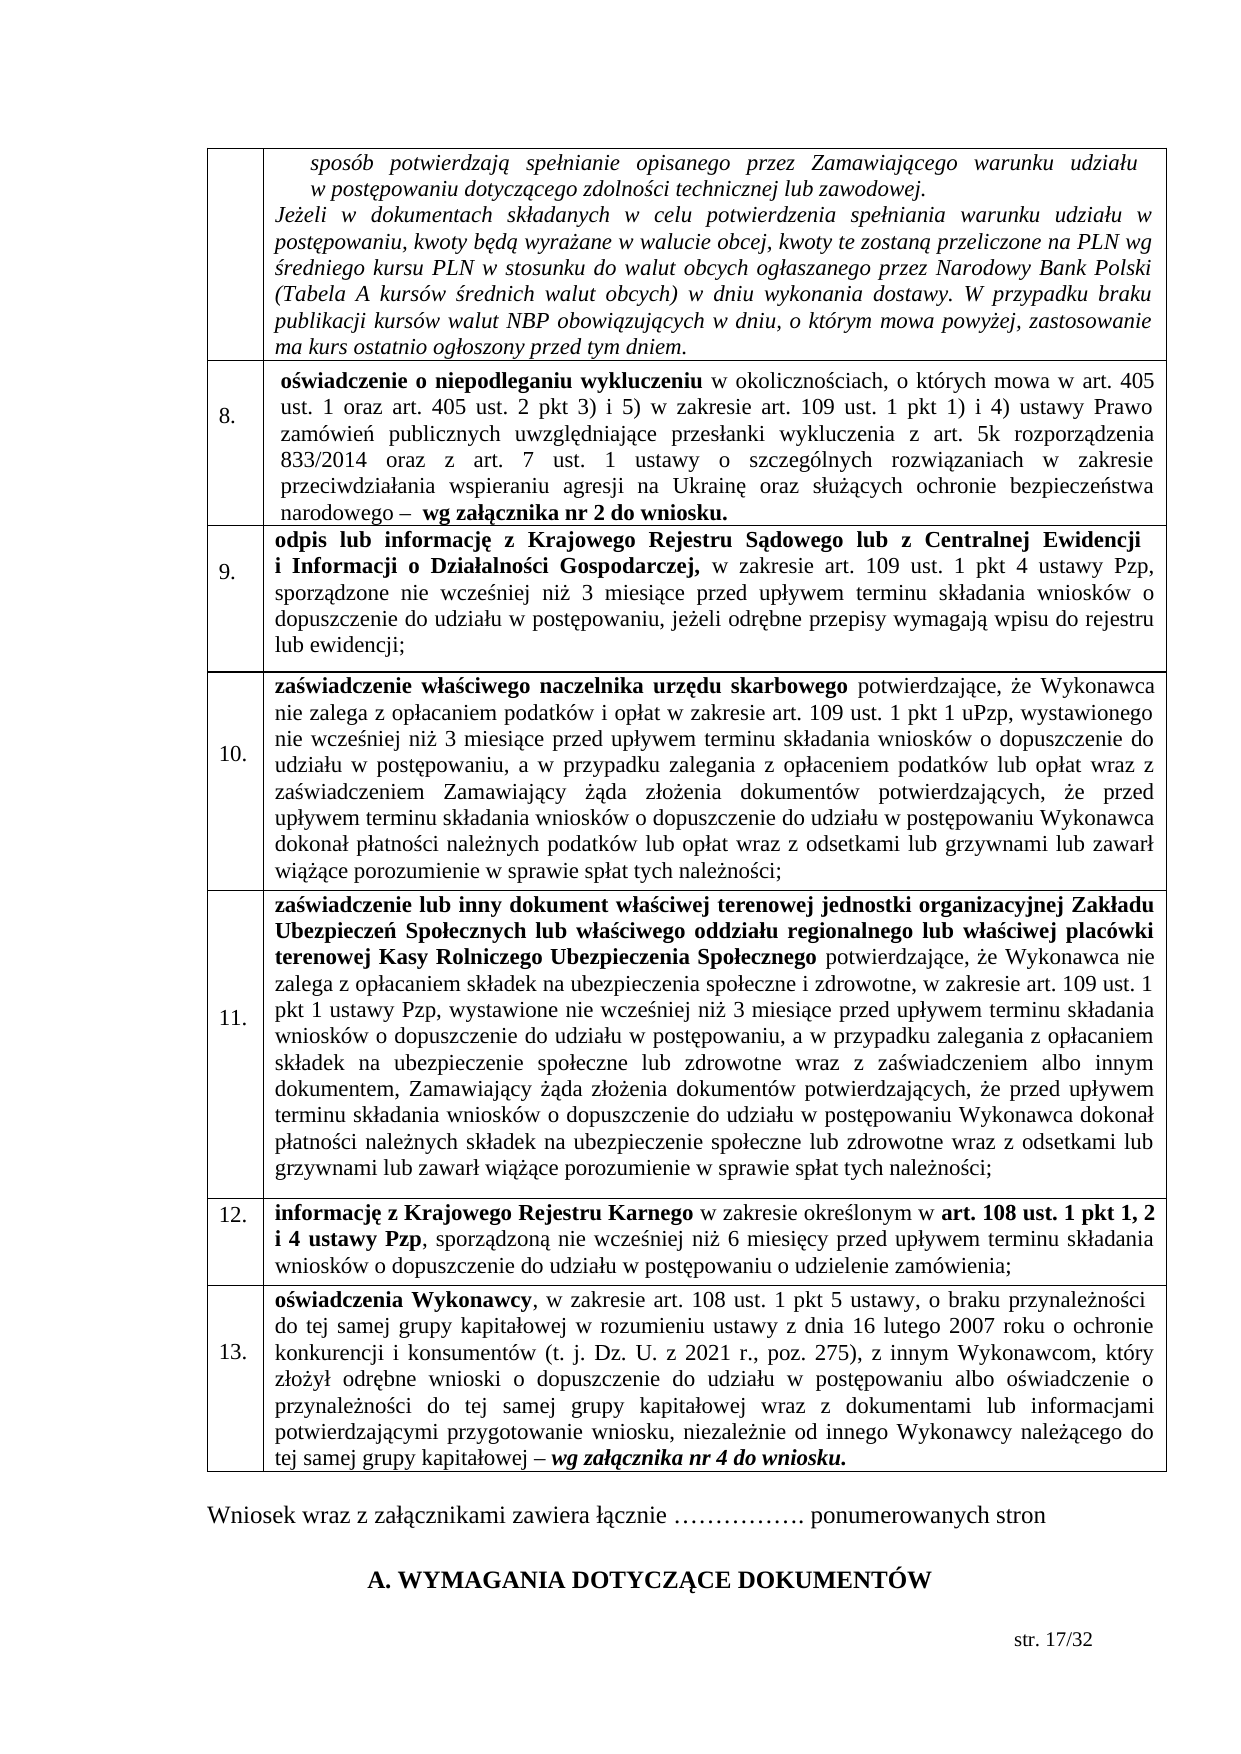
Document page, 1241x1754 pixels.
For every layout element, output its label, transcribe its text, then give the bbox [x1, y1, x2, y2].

table_cell [208, 1199, 263, 1285]
table_cell [208, 891, 263, 1198]
table_cell [208, 361, 263, 525]
table_cell odpis lub informację z Krajowego Rejestru Sądowego lub z Centralnej Ewidencji i Informacji o Działalności Gospodarczej, w zakresie art. 109 ust. 1 pkt 4 ustawy Pzp, sporządzone nie wcześniej niż 3 miesiące przed upływem terminu składania wniosków o dopuszczenie do udziału w postępowaniu, jeżeli odrębne przepisy wymagają wpisu do rejestru lub ewidencji; [264, 526, 1166, 671]
table_cell [208, 673, 263, 889]
table_cell [208, 1286, 263, 1471]
table_cell [208, 526, 263, 671]
text A. WYMAGANIA DOTYCZĄCE DOKUMENTÓW [207, 1565, 1092, 1594]
table_cell zaświadczenie lub inny dokument właściwej terenowej jednostki organizacyjnej Zakładu Ubezpieczeń Społecznych lub właściwego oddziału regionalnego lub właściwej placówki terenowej Kasy Rolniczego Ubezpieczenia Społecznego potwierdzające, że Wykonawca nie zalega z opłacaniem składek na ubezpieczenia społeczne i zdrowotne, w zakresie art. 109 ust. 1 pkt 1 ustawy Pzp, wystawione nie wcześniej niż 3 miesiące przed upływem terminu składania wniosków o dopuszczenie do udziału w postępowaniu, a w przypadku zalegania z opłacaniem składek na ubezpieczenie społeczne lub zdrowotne wraz z zaświadczeniem albo innym dokumentem, Zamawiający żąda złożenia dokumentów potwierdzających, że przed upływem terminu składania wniosków o dopuszczenie do udziału w postępowaniu Wykonawca dokonał płatności należnych składek na ubezpieczenie społeczne lub zdrowotne wraz z odsetkami lub grzywnami lub zawarł wiążące porozumienie w sprawie spłat tych należności; [264, 891, 1166, 1198]
table_cell zaświadczenie właściwego naczelnika urzędu skarbowego potwierdzające, że Wykonawca nie zalega z opłacaniem podatków i opłat w zakresie art. 109 ust. 1 pkt 1 uPzp, wystawionego nie wcześniej niż 3 miesiące przed upływem terminu składania wniosków o dopuszczenie do udziału w postępowaniu, a w przypadku zalegania z opłaceniem podatków lub opłat wraz z zaświadczeniem Zamawiający żąda złożenia dokumentów potwierdzających, że przed upływem terminu składania wniosków o dopuszczenie do udziału w postępowaniu Wykonawca dokonał płatności należnych podatków lub opłat wraz z odsetkami lub grzywnami lub zawarł wiążące porozumienie w sprawie spłat tych należności; [264, 673, 1166, 889]
table_cell oświadczenia Wykonawcy, w zakresie art. 108 ust. 1 pkt 5 ustawy, o braku przynależności do tej samej grupy kapitałowej w rozumieniu ustawy z dnia 16 lutego 2007 roku o ochronie konkurencji i konsumentów (t. j. Dz. U. z 2021 r., poz. 275), z innym Wykonawcom, który złożył odrębne wnioski o dopuszczenie do udziału w postępowaniu albo oświadczenie o przynależności do tej samej grupy kapitałowej wraz z dokumentami lub informacjami potwierdzającymi przygotowanie wniosku, niezależnie od innego Wykonawcy należącego do tej samej grupy kapitałowej – wg załącznika nr 4 do wniosku. [264, 1286, 1166, 1471]
table_cell oświadczenie o niepodleganiu wykluczeniu w okolicznościach, o których mowa w art. 405 ust. 1 oraz art. 405 ust. 2 pkt 3) i 5) w zakresie art. 109 ust. 1 pkt 1) i 4) ustawy Prawo zamówień publicznych uwzględniające przesłanki wykluczenia z art. 5k rozporządzenia 833/2014 oraz z art. 7 ust. 1 ustawy o szczególnych rozwiązaniach w zakresie przeciwdziałania wspieraniu agresji na Ukrainę oraz służących ochronie bezpieczeństwa narodowego – wg załącznika nr 2 do wniosku. [264, 361, 1166, 525]
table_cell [264, 149, 1166, 359]
text Wniosek wraz z załącznikami zawiera łącznie ……………. ponumerowanych stron [207, 1501, 1092, 1529]
table_cell informację z Krajowego Rejestru Karnego w zakresie określonym w art. 108 ust. 1 pkt 1, 2 i 4 ustawy Pzp, sporządzoną nie wcześniej niż 6 miesięcy przed upływem terminu składania wniosków o dopuszczenie do udziału w postępowaniu o udzielenie zamówienia; [264, 1199, 1166, 1285]
